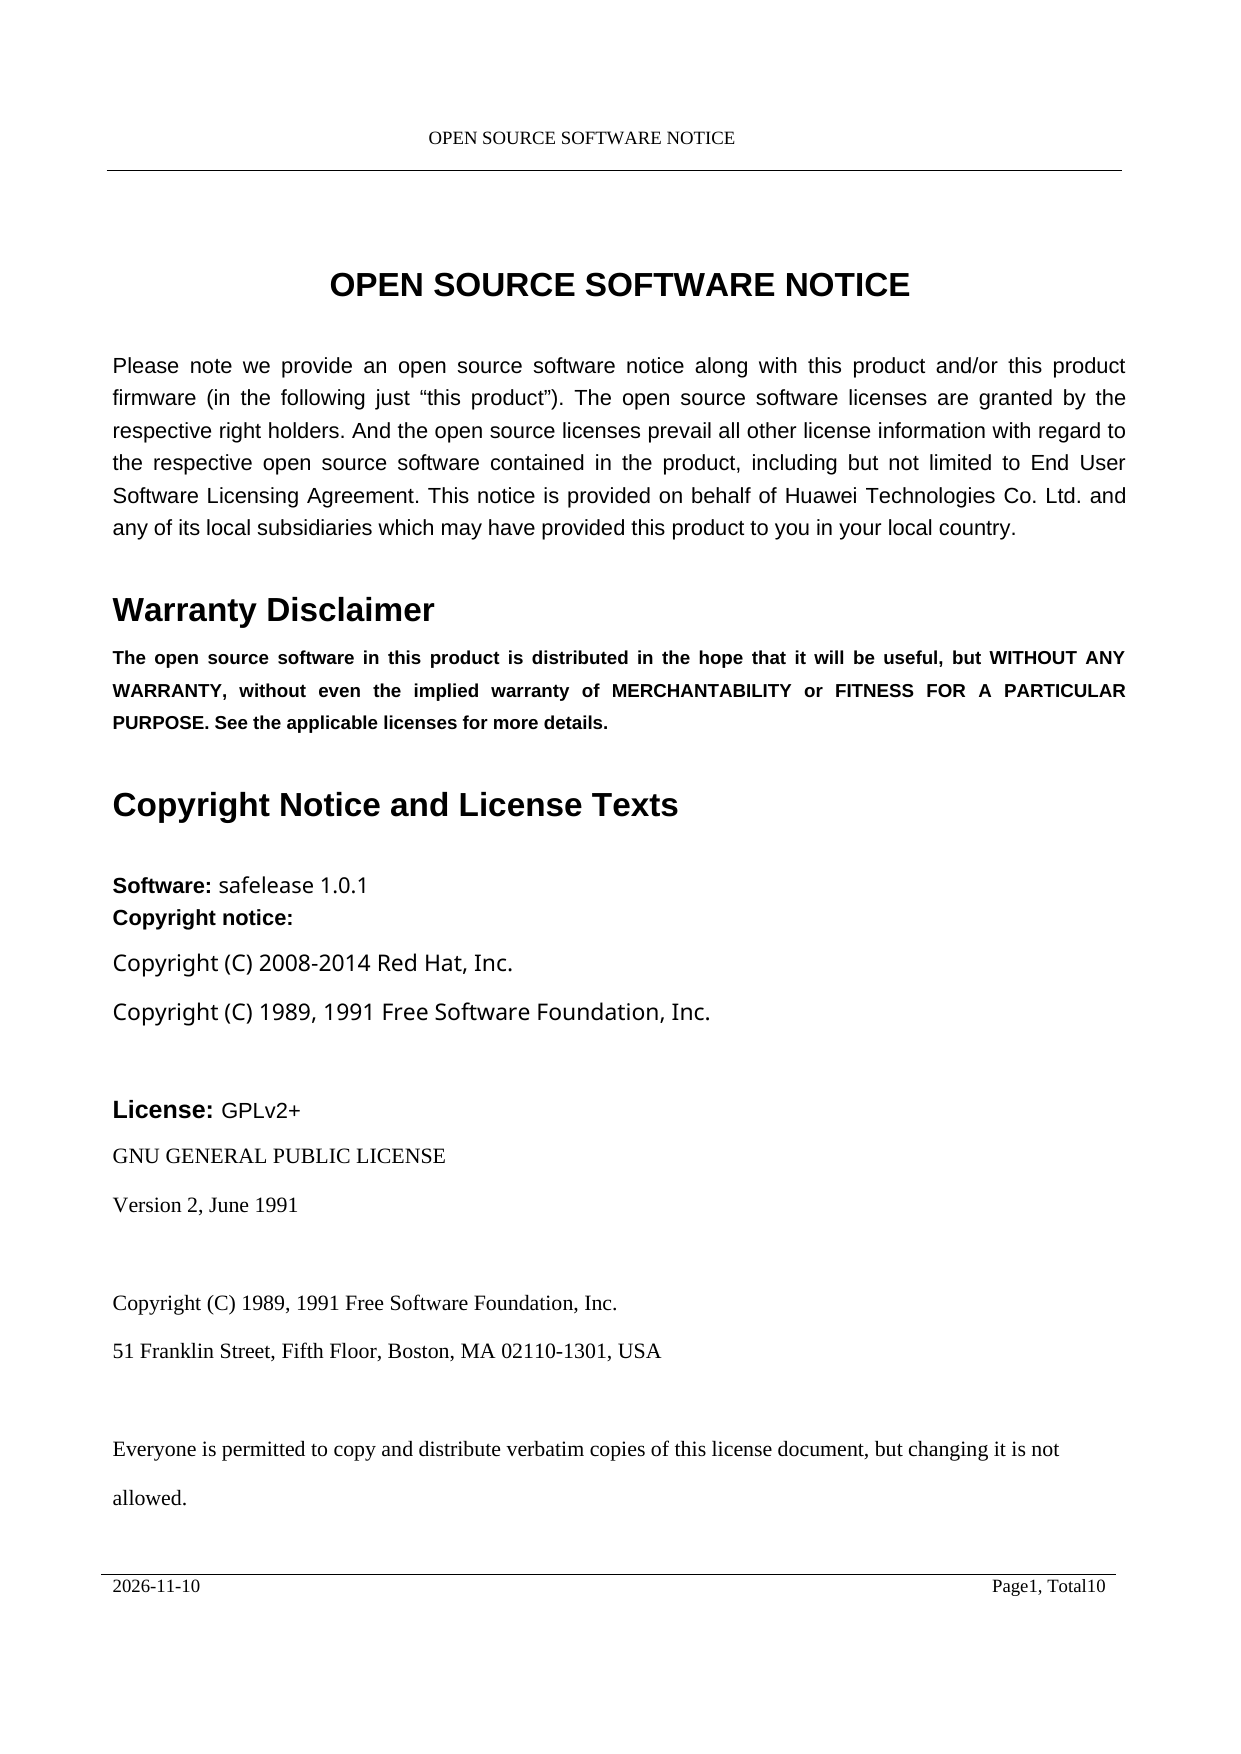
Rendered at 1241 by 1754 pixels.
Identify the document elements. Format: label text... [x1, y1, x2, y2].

text Copyright Notice and License Texts [112, 771, 1128, 836]
text The open source software in this product is distributed in the hope that it will be useful, but WITHOUT ANY WARRANTY, without even the implied warranty of MERCHANTABILITY or FITNESS FOR A PARTICULAR PURPOSE. See the applicable licenses for more details. [112, 641, 1128, 739]
text Copyright notice: [112, 901, 1128, 934]
text Software: safelease 1.0.1 [112, 869, 1128, 901]
text Please note we provide an open source software notice along with this product and/or this product firmware (in the following just “this product”). The open source software licenses are granted by the respective right holders. And the open source licenses prevail all other license information with regard to the respective open source software contained in the product, including but not limited to End User Software Licensing Agreement. This notice is provided on behalf of Huawei Technologies Co. Ltd. and any of its local subsidiaries which may have provided this product to you in your local country. [112, 349, 1128, 544]
text License: GPLv2+ [112, 1093, 1128, 1125]
text Warranty Disclaimer [112, 576, 1128, 641]
text OPEN SOURCE SOFTWARE NOTICE [112, 251, 1128, 316]
text Copyright (C) 2008-2014 Red Hat, Inc. Copyright (C) 1989, 1991 Free Software Foundation, Inc. [112, 947, 1128, 1077]
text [112, 1140, 1128, 1513]
